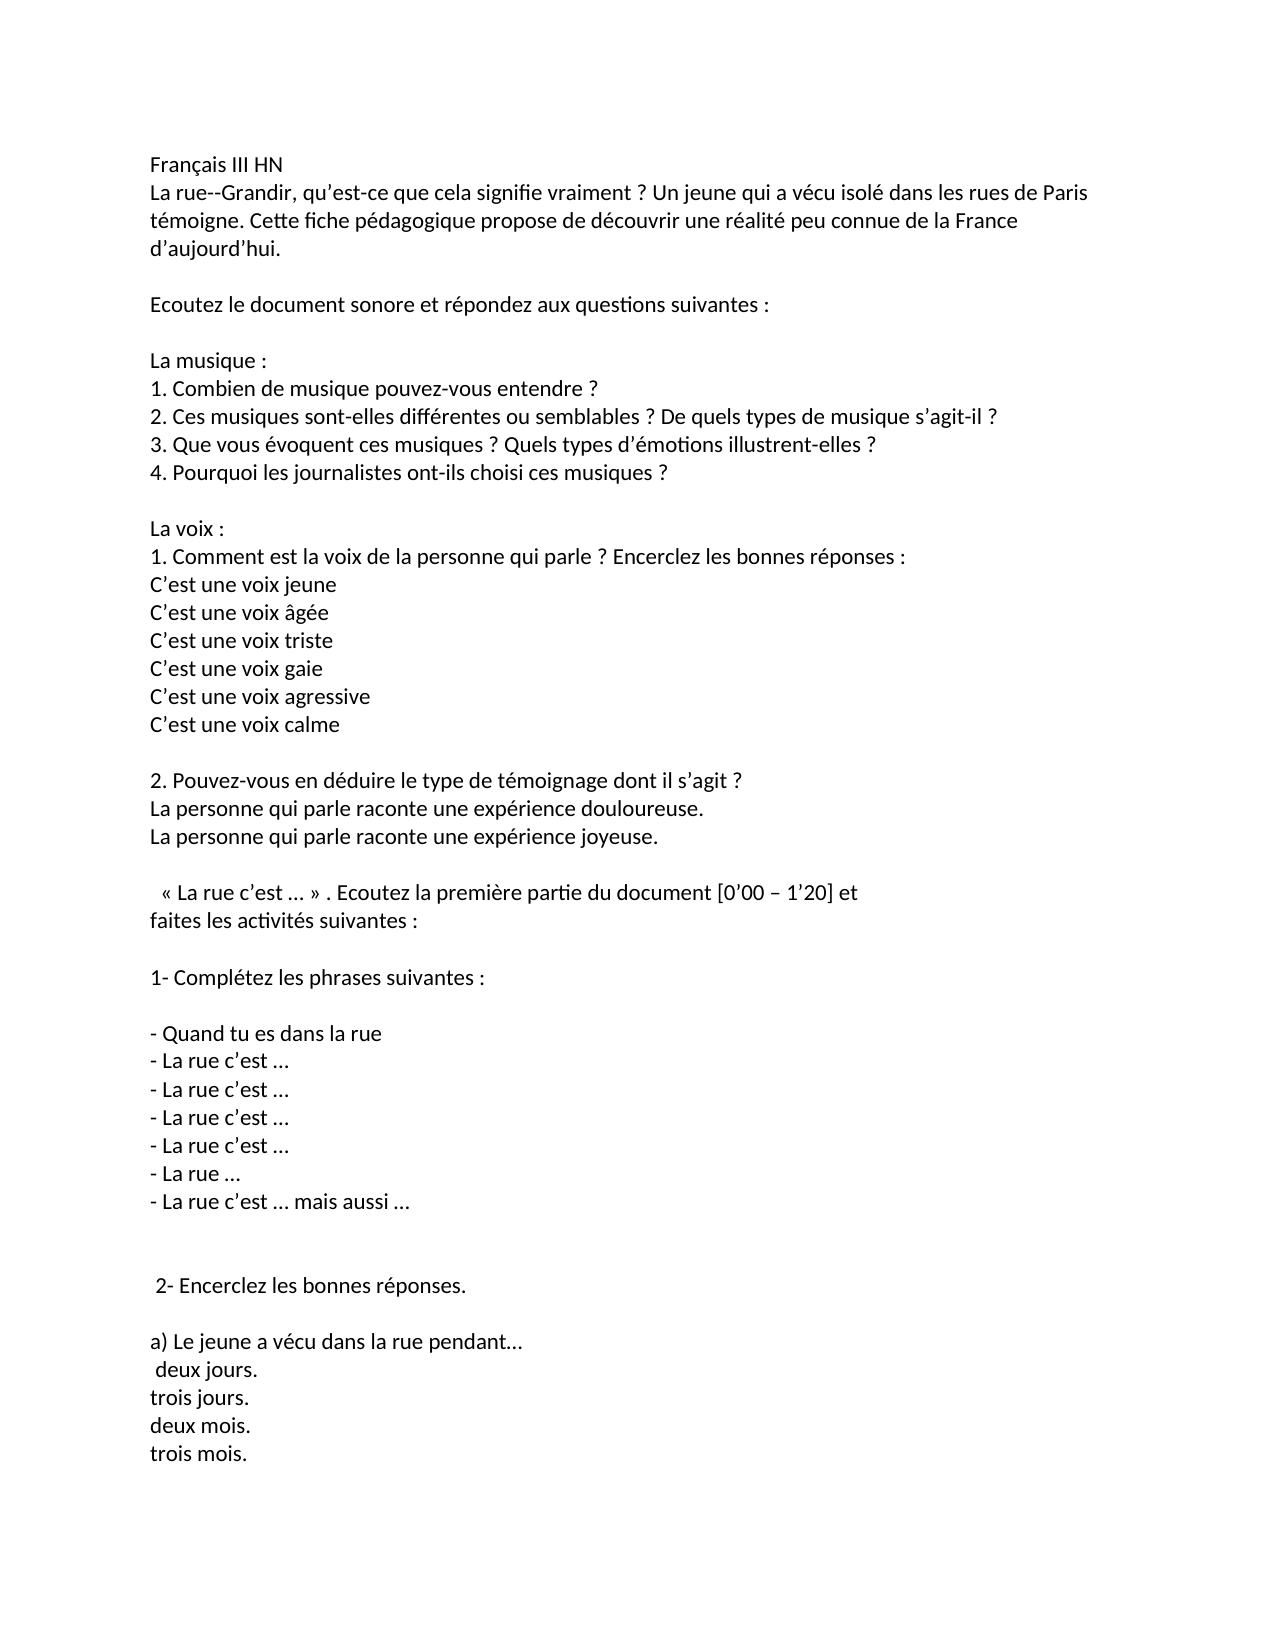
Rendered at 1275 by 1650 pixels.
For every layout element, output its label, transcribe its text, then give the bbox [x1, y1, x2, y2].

text La personne qui parle raconte une expérience douloureuse. [150, 794, 1125, 822]
text C’est une voix âgée [150, 598, 1125, 626]
text 3. Que vous évoquent ces musiques ? Quels types d’émotions illustrent-elles ? [150, 430, 1125, 458]
text 2. Ces musiques sont-elles différentes ou semblables ? De quels types de musique s’agit-il ? [150, 402, 1125, 430]
text deux mois. [150, 1411, 1125, 1439]
text La voix : [150, 514, 1125, 542]
text faites les activités suivantes : [150, 907, 1125, 934]
text deux jours. [150, 1355, 1125, 1383]
text La musique : [150, 346, 1125, 374]
text d’aujourd’hui. [150, 234, 1125, 290]
text Ecoutez le document sonore et répondez aux questions suivantes : [150, 290, 1125, 318]
text - La rue c’est … [150, 1131, 1125, 1159]
text trois mois. [150, 1439, 1125, 1467]
text - Quand tu es dans la rue [150, 1019, 1125, 1047]
text témoigne. Cette fiche pédagogique propose de découvrir une réalité peu connue de la France [150, 206, 1125, 234]
text 4. Pourquoi les journalistes ont-ils choisi ces musiques ? [150, 458, 1125, 486]
text La rue--Grandir, qu’est-ce que cela signifie vraiment ? Un jeune qui a vécu isolé dans les rues de Paris [150, 178, 1125, 206]
text C’est une voix calme [150, 710, 1125, 738]
text C’est une voix agressive [150, 682, 1125, 710]
text C’est une voix gaie [150, 654, 1125, 682]
text - La rue c’est … [150, 1047, 1125, 1075]
text 2. Pouvez-vous en déduire le type de témoignage dont il s’agit ? [150, 766, 1125, 794]
text - La rue … [150, 1159, 1125, 1187]
text - La rue c’est … mais aussi … [150, 1187, 1125, 1215]
text a) Le jeune a vécu dans la rue pendant… [150, 1327, 1125, 1355]
text C’est une voix triste [150, 626, 1125, 654]
text 1. Combien de musique pouvez-vous entendre ? [150, 374, 1125, 402]
text « La rue c’est … » . Ecoutez la première partie du document [0’00 – 1’20] et [150, 878, 1125, 907]
text 1. Comment est la voix de la personne qui parle ? Encerclez les bonnes réponses : [150, 542, 1125, 570]
text Français III HN [150, 150, 1125, 178]
text - La rue c’est … [150, 1103, 1125, 1131]
text 1- Complétez les phrases suivantes : [150, 963, 1125, 991]
text La personne qui parle raconte une expérience joyeuse. [150, 822, 1125, 851]
text C’est une voix jeune [150, 570, 1125, 598]
text - La rue c’est … [150, 1075, 1125, 1103]
text 2- Encerclez les bonnes réponses. [150, 1271, 1125, 1299]
text trois jours. [150, 1383, 1125, 1411]
